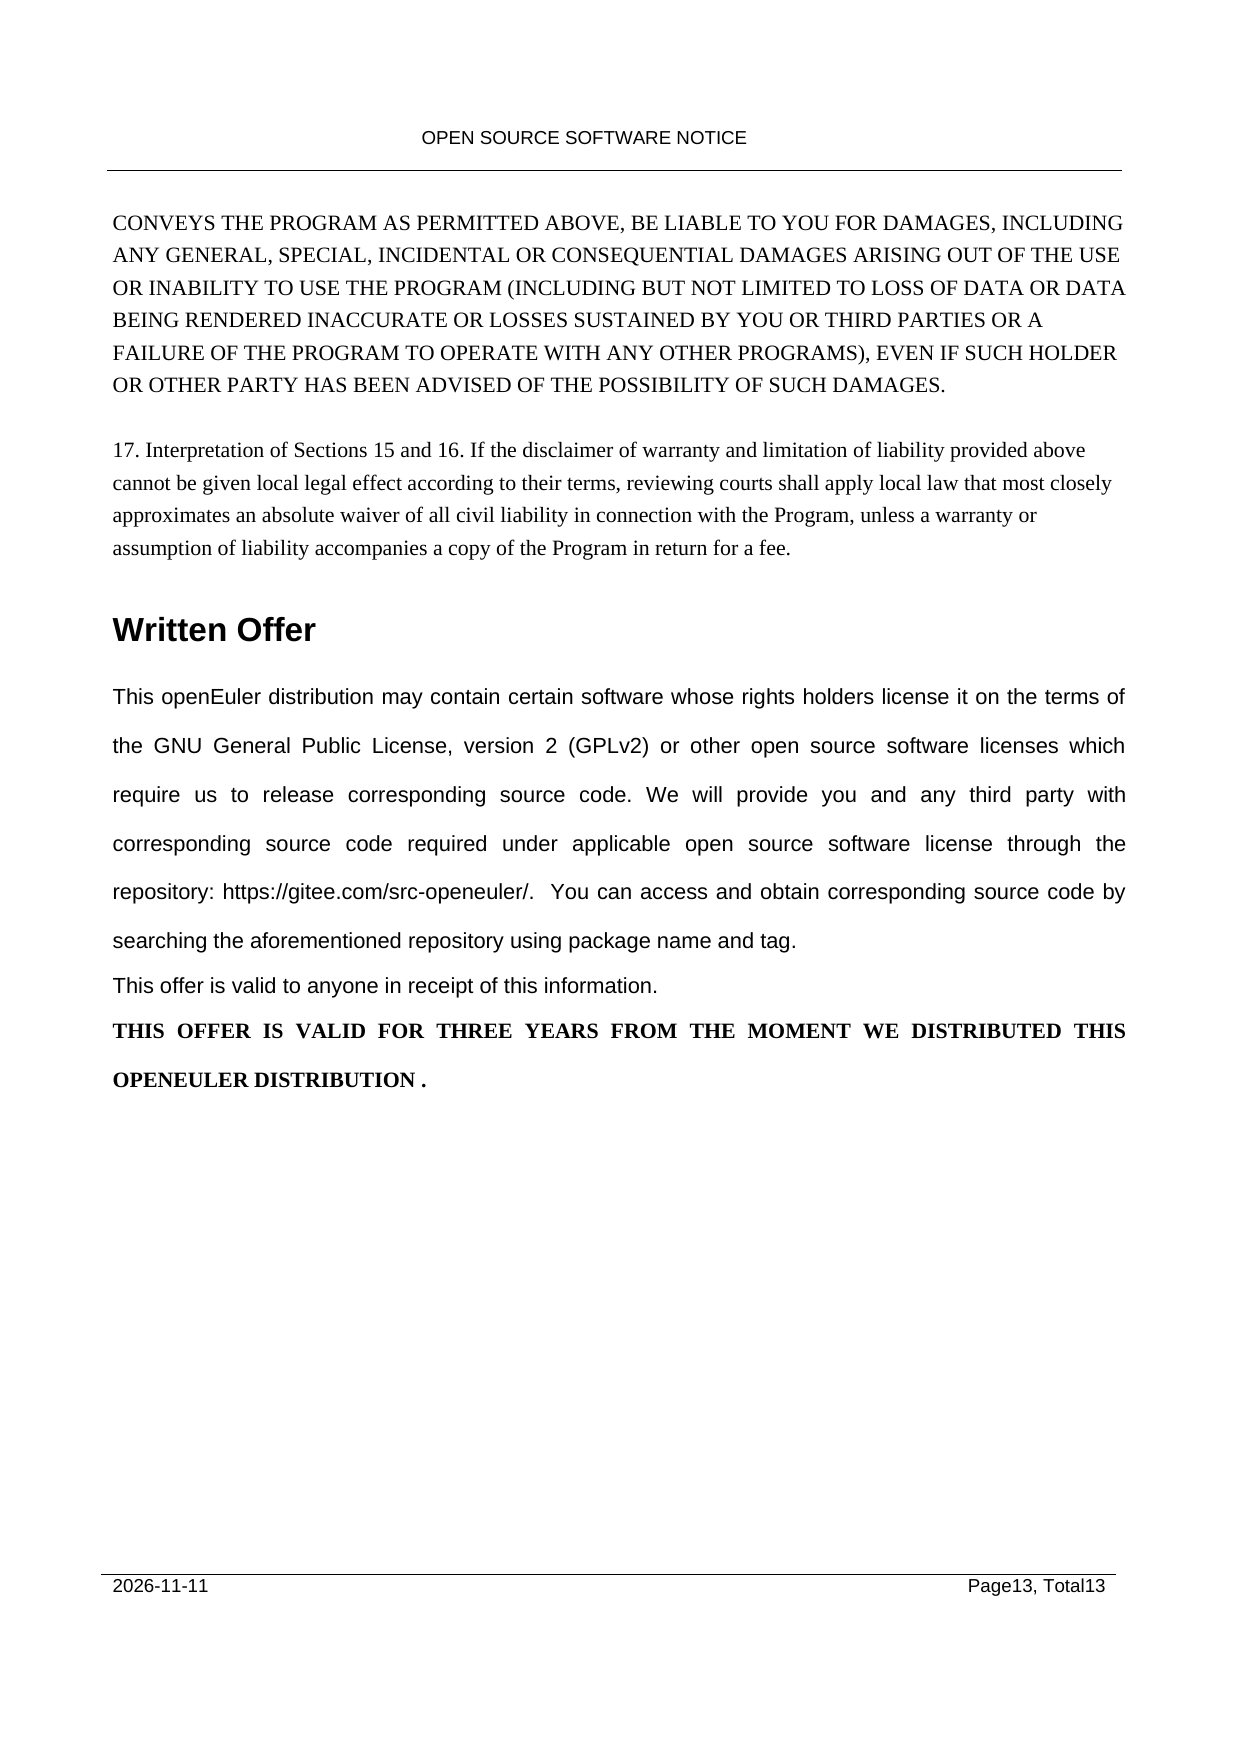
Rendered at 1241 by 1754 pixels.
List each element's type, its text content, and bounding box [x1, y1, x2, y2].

text This openEuler distribution may contain certain software whose rights holders license it on the terms of the GNU General Public License, version 2 (GPLv2) or other open source software licenses which require us to release corresponding source code. We will provide you and any third party with corresponding source code required under applicable open source software license through the repository: https://gitee.com/src-openeuler/. You can access and obtain corresponding source code by searching the aforementioned repository using package name and tag. [112, 681, 1128, 957]
text This offer is valid to anyone in receipt of this information. [112, 969, 1128, 1002]
text Written Offer [112, 596, 1128, 661]
text THIS OFFER IS VALID FOR THREE YEARS FROM THE MOMENT WE DISTRIBUTED THIS OPENEULER DISTRIBUTION . [112, 1014, 1128, 1096]
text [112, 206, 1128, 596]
